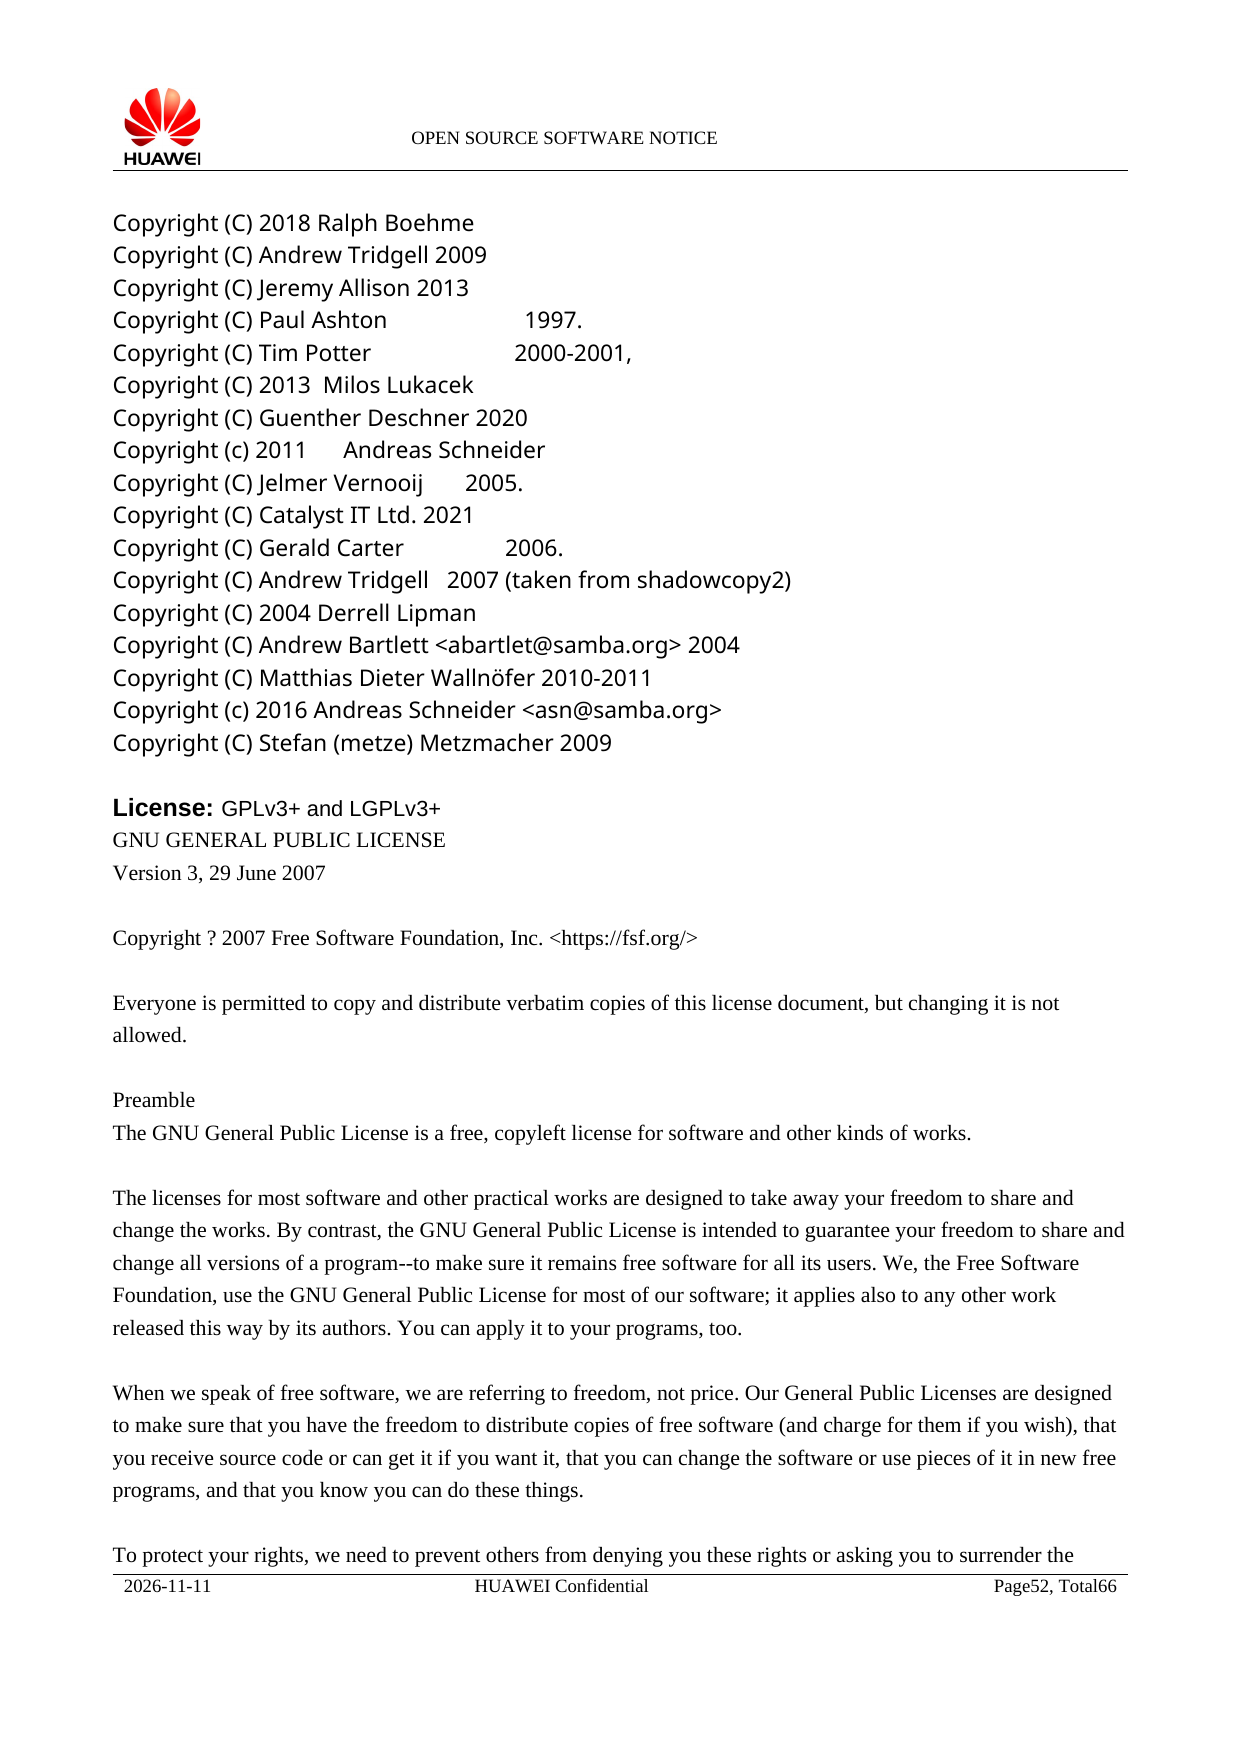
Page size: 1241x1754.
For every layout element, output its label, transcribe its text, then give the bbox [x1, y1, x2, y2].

picture [124, 88, 201, 165]
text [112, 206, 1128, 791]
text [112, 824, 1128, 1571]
text License: GPLv3+ and LGPLv3+ [112, 791, 1128, 824]
